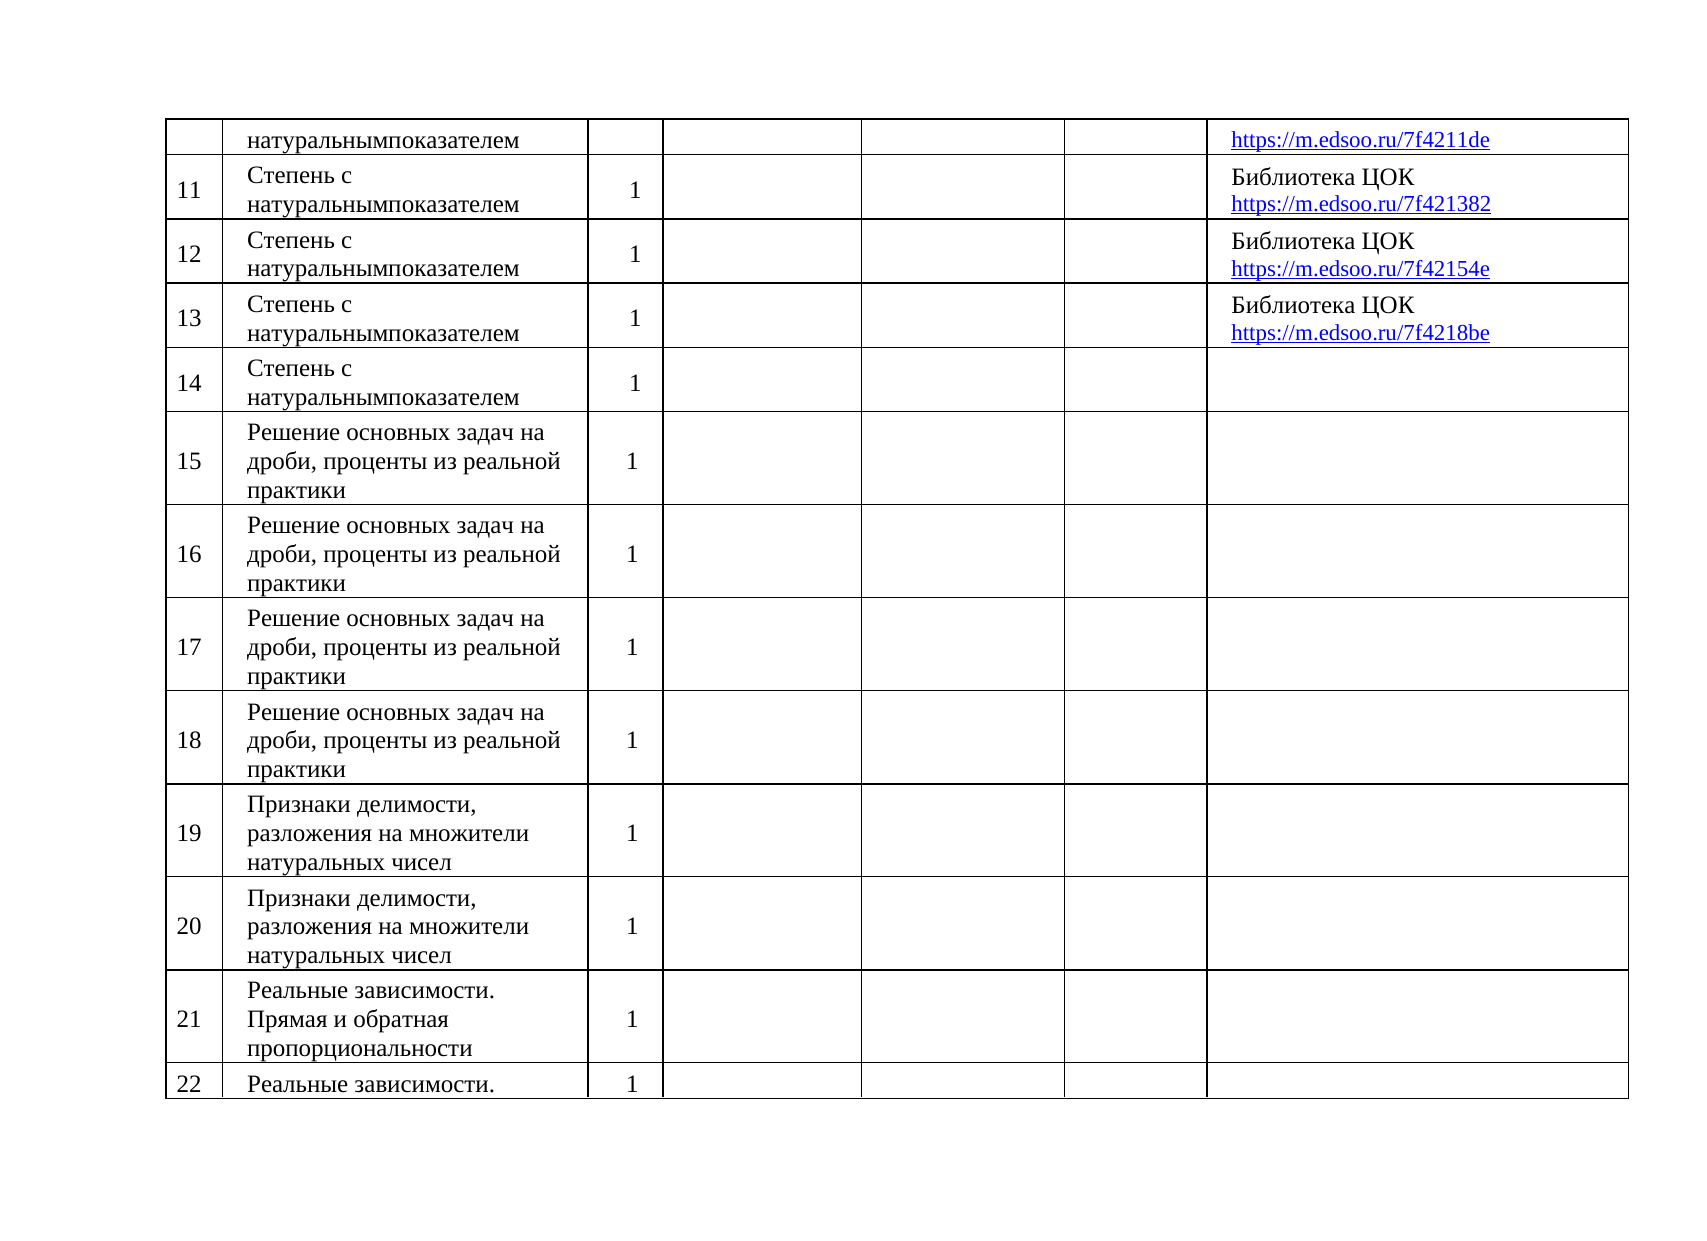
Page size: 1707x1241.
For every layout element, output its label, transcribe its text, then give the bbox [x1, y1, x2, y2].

table_cell [862, 598, 1064, 690]
table_cell [1208, 691, 1628, 783]
table_cell [1208, 505, 1628, 597]
table_cell [1065, 785, 1206, 876]
table_cell [664, 155, 861, 218]
table_cell [664, 971, 861, 1062]
table_cell 19 [167, 785, 222, 876]
table_cell [1065, 348, 1206, 411]
table_cell [664, 220, 861, 282]
table_cell 17 [167, 598, 222, 690]
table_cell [1208, 120, 1628, 154]
table_cell 1 [589, 971, 662, 1062]
table_cell [664, 877, 861, 969]
table_cell [1208, 348, 1628, 411]
table_cell 13 [167, 284, 222, 346]
table_cell [664, 1063, 861, 1097]
table_cell [1065, 120, 1206, 154]
table_cell [862, 1063, 1064, 1097]
table_cell Решение основных задач на дроби, проценты из реальной практики [223, 412, 587, 504]
table_cell [664, 348, 861, 411]
table_cell [862, 971, 1064, 1062]
table_cell [664, 505, 861, 597]
table_cell [664, 120, 861, 154]
table_cell Библиотека ЦОК https://m.edsoo.ru/7f4218be [1208, 284, 1628, 346]
table_cell [862, 220, 1064, 282]
table_cell Степень с натуральнымпоказателем [223, 284, 587, 346]
table_cell 1 [589, 877, 662, 969]
table_cell Степень с натуральнымпоказателем [223, 155, 587, 218]
table_cell 1 [589, 220, 662, 282]
table_cell [862, 877, 1064, 969]
table_cell 1 [589, 1063, 662, 1097]
table_cell 10 [167, 120, 222, 154]
table_cell 1 [589, 412, 662, 504]
table_cell [1065, 877, 1206, 969]
table_cell 21 [167, 971, 222, 1062]
table_cell 1 [589, 691, 662, 783]
table_cell 11 [167, 155, 222, 218]
table_cell [1208, 1063, 1628, 1097]
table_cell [223, 971, 587, 1062]
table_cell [223, 1063, 587, 1097]
table_cell Решение основных задач на дроби, проценты из реальной практики [223, 691, 587, 783]
table_cell Степень с натуральнымпоказателем [223, 220, 587, 282]
table_cell [1065, 691, 1206, 783]
table_cell 14 [167, 348, 222, 411]
table_cell [862, 284, 1064, 346]
table_cell [862, 505, 1064, 597]
table_cell Признаки делимости, разложения на множители натуральных чисел [223, 785, 587, 876]
table_cell 20 [167, 877, 222, 969]
table_cell 1 [589, 505, 662, 597]
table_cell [223, 120, 587, 154]
table_cell [862, 691, 1064, 783]
table_cell [862, 155, 1064, 218]
table_cell 15 [167, 412, 222, 504]
table_cell Библиотека ЦОК https://m.edsoo.ru/7f421382 [1208, 155, 1628, 218]
table_cell 1 [589, 785, 662, 876]
table_cell Степень с натуральнымпоказателем [223, 348, 587, 411]
table_cell Библиотека ЦОК https://m.edsoo.ru/7f42154e [1208, 220, 1628, 282]
table_cell 1 [589, 598, 662, 690]
table_cell [1065, 505, 1206, 597]
table_cell [1208, 785, 1628, 876]
table_cell [862, 785, 1064, 876]
table_cell 1 [589, 155, 662, 218]
table_cell [862, 348, 1064, 411]
table_cell 1 [589, 348, 662, 411]
table_cell [664, 598, 861, 690]
table_cell Решение основных задач на дроби, проценты из реальной практики [223, 505, 587, 597]
table_cell 18 [167, 691, 222, 783]
table_cell [1065, 155, 1206, 218]
table_cell [1065, 220, 1206, 282]
table_cell [862, 120, 1064, 154]
table_cell [1208, 412, 1628, 504]
table_cell [1208, 877, 1628, 969]
table_cell [664, 412, 861, 504]
table_cell [664, 785, 861, 876]
table_cell [862, 412, 1064, 504]
table_cell [1065, 284, 1206, 346]
table_cell [1065, 598, 1206, 690]
table_cell [1208, 598, 1628, 690]
table_cell [664, 284, 861, 346]
table_cell 22 [167, 1063, 222, 1097]
table_cell Признаки делимости, разложения на множители натуральных чисел [223, 877, 587, 969]
table_cell [1208, 971, 1628, 1062]
table_cell Решение основных задач на дроби, проценты из реальной практики [223, 598, 587, 690]
table_cell 1 [589, 120, 662, 154]
table_cell 16 [167, 505, 222, 597]
table_cell 1 [589, 284, 662, 346]
table_cell [1065, 971, 1206, 1062]
table_cell 12 [167, 220, 222, 282]
table_cell [1065, 412, 1206, 504]
table_cell [1065, 1063, 1206, 1097]
table_cell [664, 691, 861, 783]
